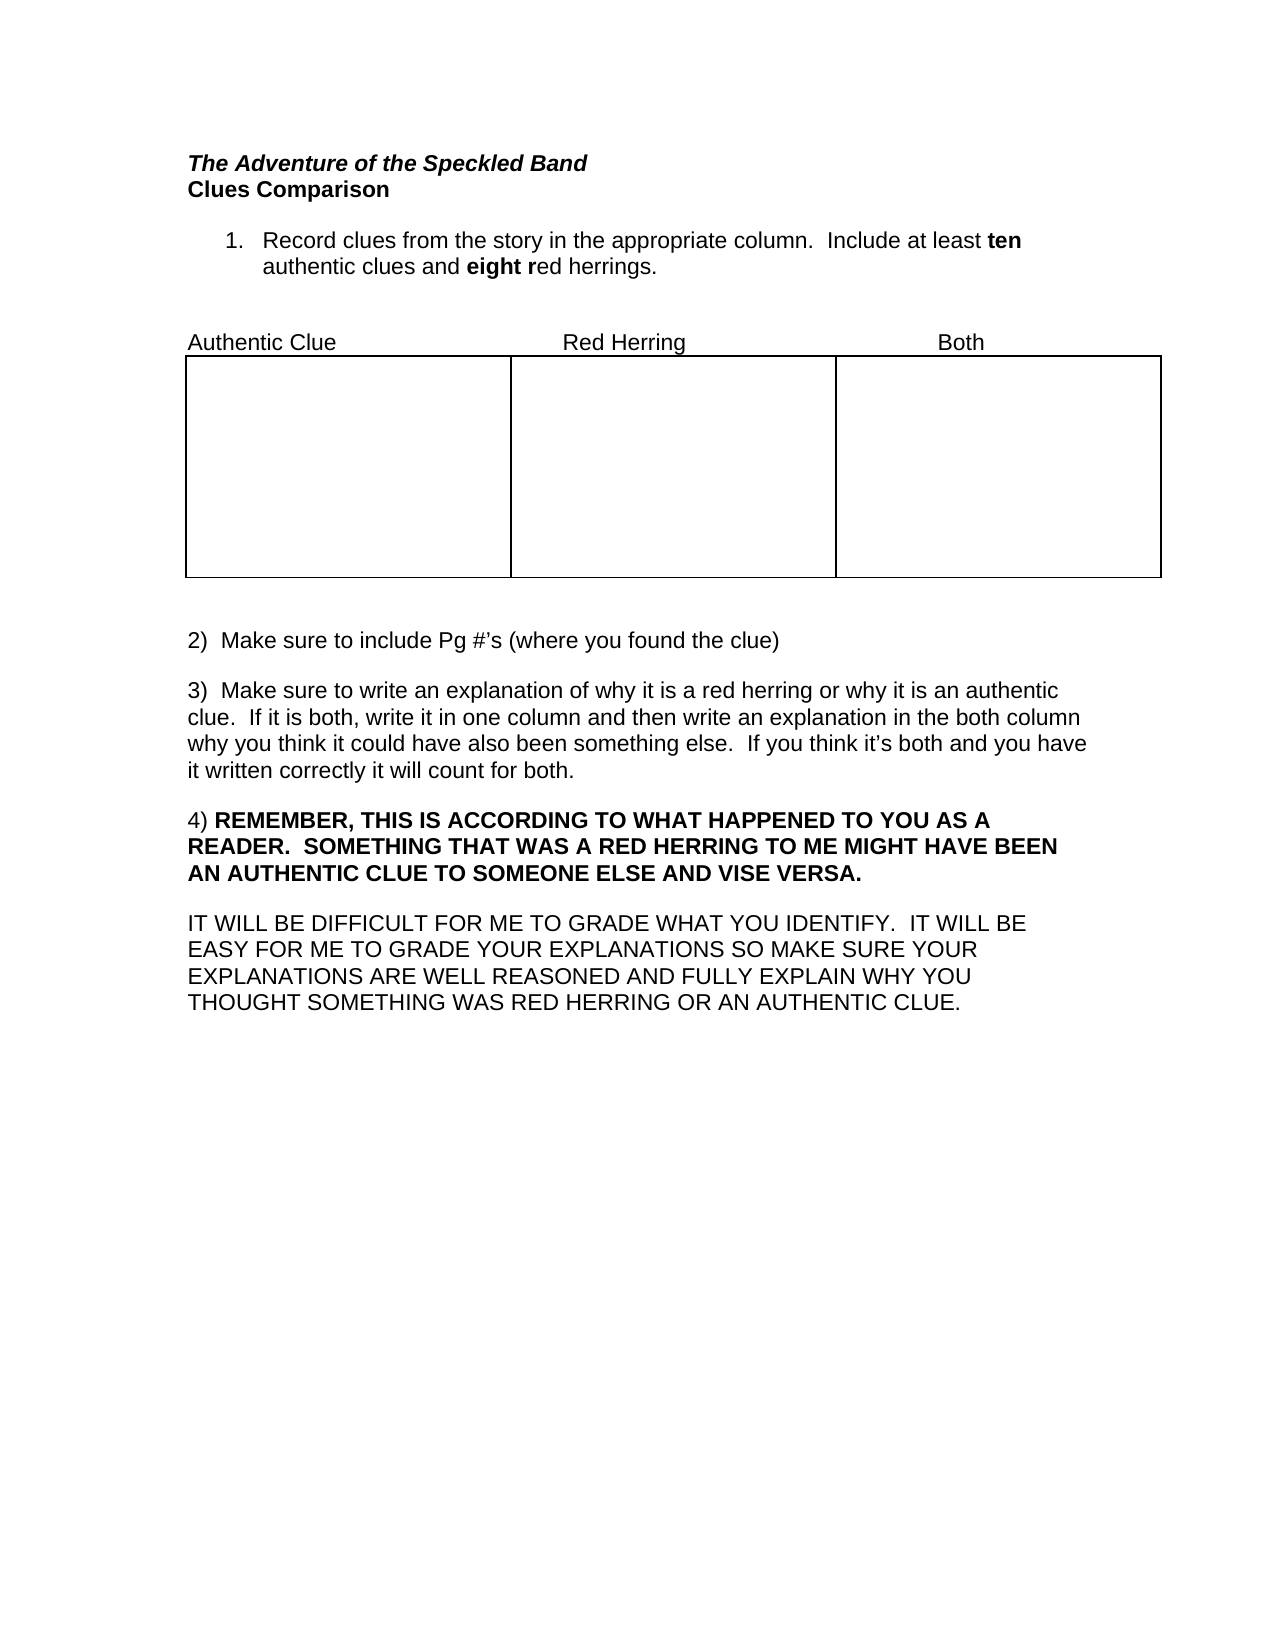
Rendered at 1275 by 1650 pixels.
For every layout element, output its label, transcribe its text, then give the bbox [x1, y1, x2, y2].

text Authentic Clue Red Herring Both [187, 328, 1087, 355]
list Record clues from the story in the appropriate column. Include at least ten authentic clues and eight red herrings. [225, 227, 1087, 279]
text 3) Make sure to write an explanation of why it is a red herring or why it is an authentic clue. If it is both, write it in one column and then write an explanation in the both column why you think it could have also been something else. If you think it’s both and you have it written correctly it will count for both. [187, 677, 1087, 783]
text IT WILL BE DIFFICULT FOR ME TO GRADE WHAT YOU IDENTIFY. IT WILL BE EASY FOR ME TO GRADE YOUR EXPLANATIONS SO MAKE SURE YOUR EXPLANATIONS ARE WELL REASONED AND FULLY EXPLAIN WHY YOU THOUGHT SOMETHING WAS RED HERRING OR AN AUTHENTIC CLUE. [187, 886, 1087, 1016]
table_header [837, 357, 1160, 576]
table_header [512, 357, 835, 576]
text 2) Make sure to include Pg #’s (where you found the clue) [187, 627, 1087, 653]
text The Adventure of the Speckled Band [187, 150, 1087, 176]
table_header [187, 357, 510, 576]
text 4) REMEMBER, THIS IS ACCORDING TO WHAT HAPPENED TO YOU AS A READER. SOMETHING THAT WAS A RED HERRING TO ME MIGHT HAVE BEEN AN AUTHENTIC CLUE TO SOMEONE ELSE AND VISE VERSA. [187, 807, 1087, 886]
text Clues Comparison [187, 176, 1087, 203]
